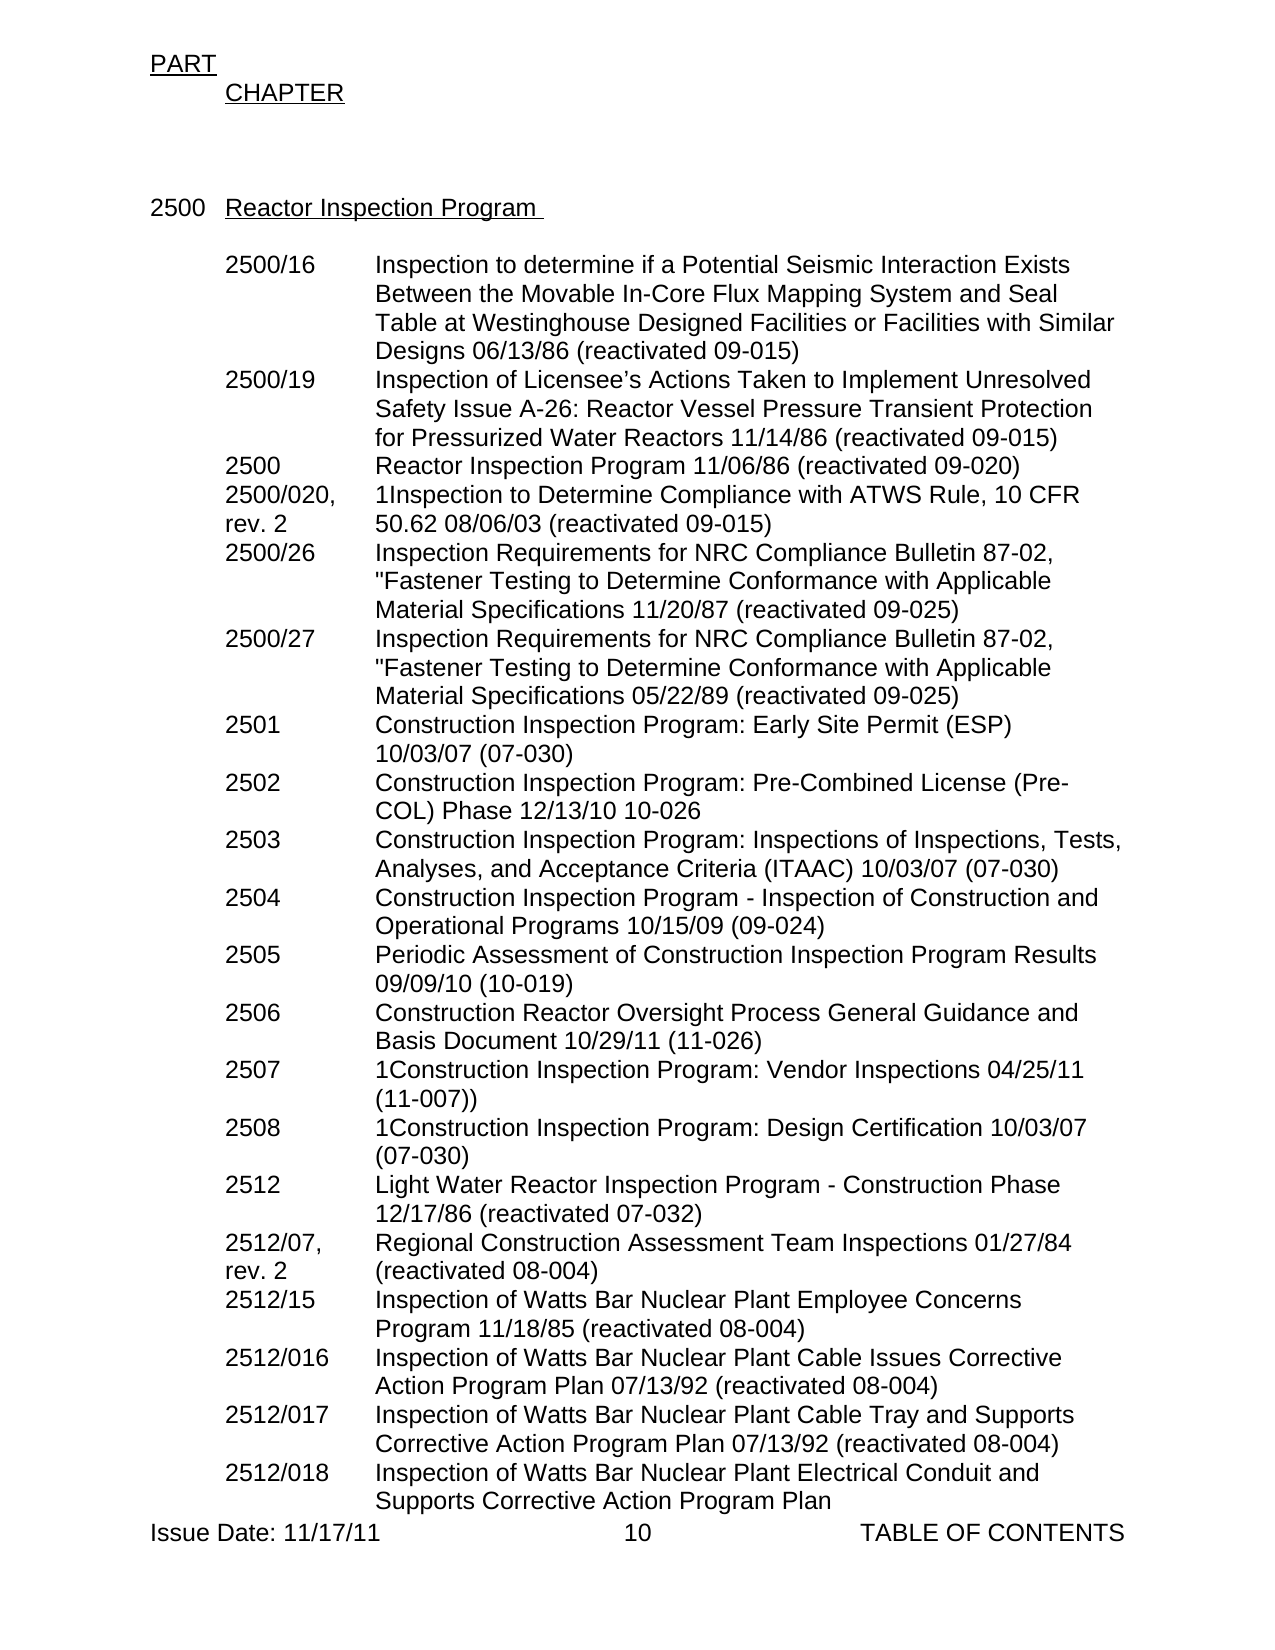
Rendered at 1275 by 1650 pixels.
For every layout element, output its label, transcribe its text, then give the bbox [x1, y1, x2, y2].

text rev. 2 (reactivated 08-004) [150, 1256, 1125, 1285]
text 2500/27 Inspection Requirements for NRC Compliance Bulletin 87-02, "Fastener Testing to Determine Conformance with Applicable Material Specifications 05/22/89 (reactivated 09-025) [150, 624, 1125, 710]
text 2502 Construction Inspection Program: Pre-Combined License (Pre- [150, 768, 1125, 796]
text 2512/017 Inspection of Watts Bar Nuclear Plant Cable Tray and Supports Corrective Action Program Plan 07/13/92 (reactivated 08-004) [150, 1400, 1125, 1458]
text 2505 Periodic Assessment of Construction Inspection Program Results 09/09/10 (10-019) [150, 940, 1125, 998]
text 2512 Light Water Reactor Inspection Program - Construction Phase 12/17/86 (reactivated 07-032) [225, 1170, 1125, 1228]
text 2512/15 Inspection of Watts Bar Nuclear Plant Employee Concerns Program 11/18/85 (reactivated 08-004) [150, 1285, 1125, 1343]
text 2512/016 Inspection of Watts Bar Nuclear Plant Cable Issues Corrective Action Program Plan 07/13/92 (reactivated 08-004) [150, 1343, 1125, 1400]
text 2507 Construction Inspection Program: Vendor Inspections 04/25/11 (11-007)) [150, 1055, 1125, 1113]
text 2500/26 Inspection Requirements for NRC Compliance Bulletin 87-02, "Fastener Testing to Determine Conformance with Applicable Material Specifications 11/20/87 (reactivated 09-025) [150, 538, 1125, 624]
text 2506 Construction Reactor Oversight Process General Guidance and Basis Document 10/29/11 (11-026) [150, 998, 1125, 1055]
text 2503 Construction Inspection Program: Inspections of Inspections, Tests, Analyses, and Acceptance Criteria (ITAAC) 10/03/07 (07-030) [150, 825, 1125, 883]
text COL) Phase 12/13/10 10-026 [225, 796, 1125, 825]
text 2504 Construction Inspection Program - Inspection of Construction and Operational Programs 10/15/09 (09-024) [150, 883, 1125, 940]
text 2512/018 Inspection of Bar Nuclear Plant Electrical Conduit and Supports Corrective Action Program Plan [150, 1458, 1125, 1515]
text 2501 Construction Inspection Program: Early Site Permit (ESP) [150, 710, 1125, 739]
text 2500 Reactor Inspection Program 11/06/86 (reactivated 09-020) [150, 451, 1125, 480]
text 2500/19 Inspection of Licensee’s Actions Taken to Implement Unresolved Safety Issue A-26: Reactor Vessel Pressure Transient Protection for Pressurized Water Reactors 11/14/86 (reactivated 09-015) [150, 365, 1125, 451]
text 10/03/07 (07-030) [225, 739, 1125, 768]
text 2500 Reactor Inspection Program [150, 193, 1125, 222]
text 2500/020, Inspection to Determine Compliance with ATWS Rule, 10 CFR [150, 480, 1125, 509]
text 2500/16 Inspection to determine if a Potential Seismic Interaction Exists Between the Movable In-Core Flux Mapping System and Seal Table at Westinghouse Designed Facilities or Facilities with Similar Designs 06/13/86 (reactivated 09-015) [150, 250, 1125, 365]
text 2512/07, Regional Construction Assessment Team Inspections 01/27/84 [150, 1228, 1125, 1256]
text rev. 2 50.62 08/06/03 (reactivated 09-015) [150, 509, 1125, 538]
text 2508 Construction Inspection Program: Design Certification 10/03/07 (07-030) [150, 1113, 1125, 1170]
